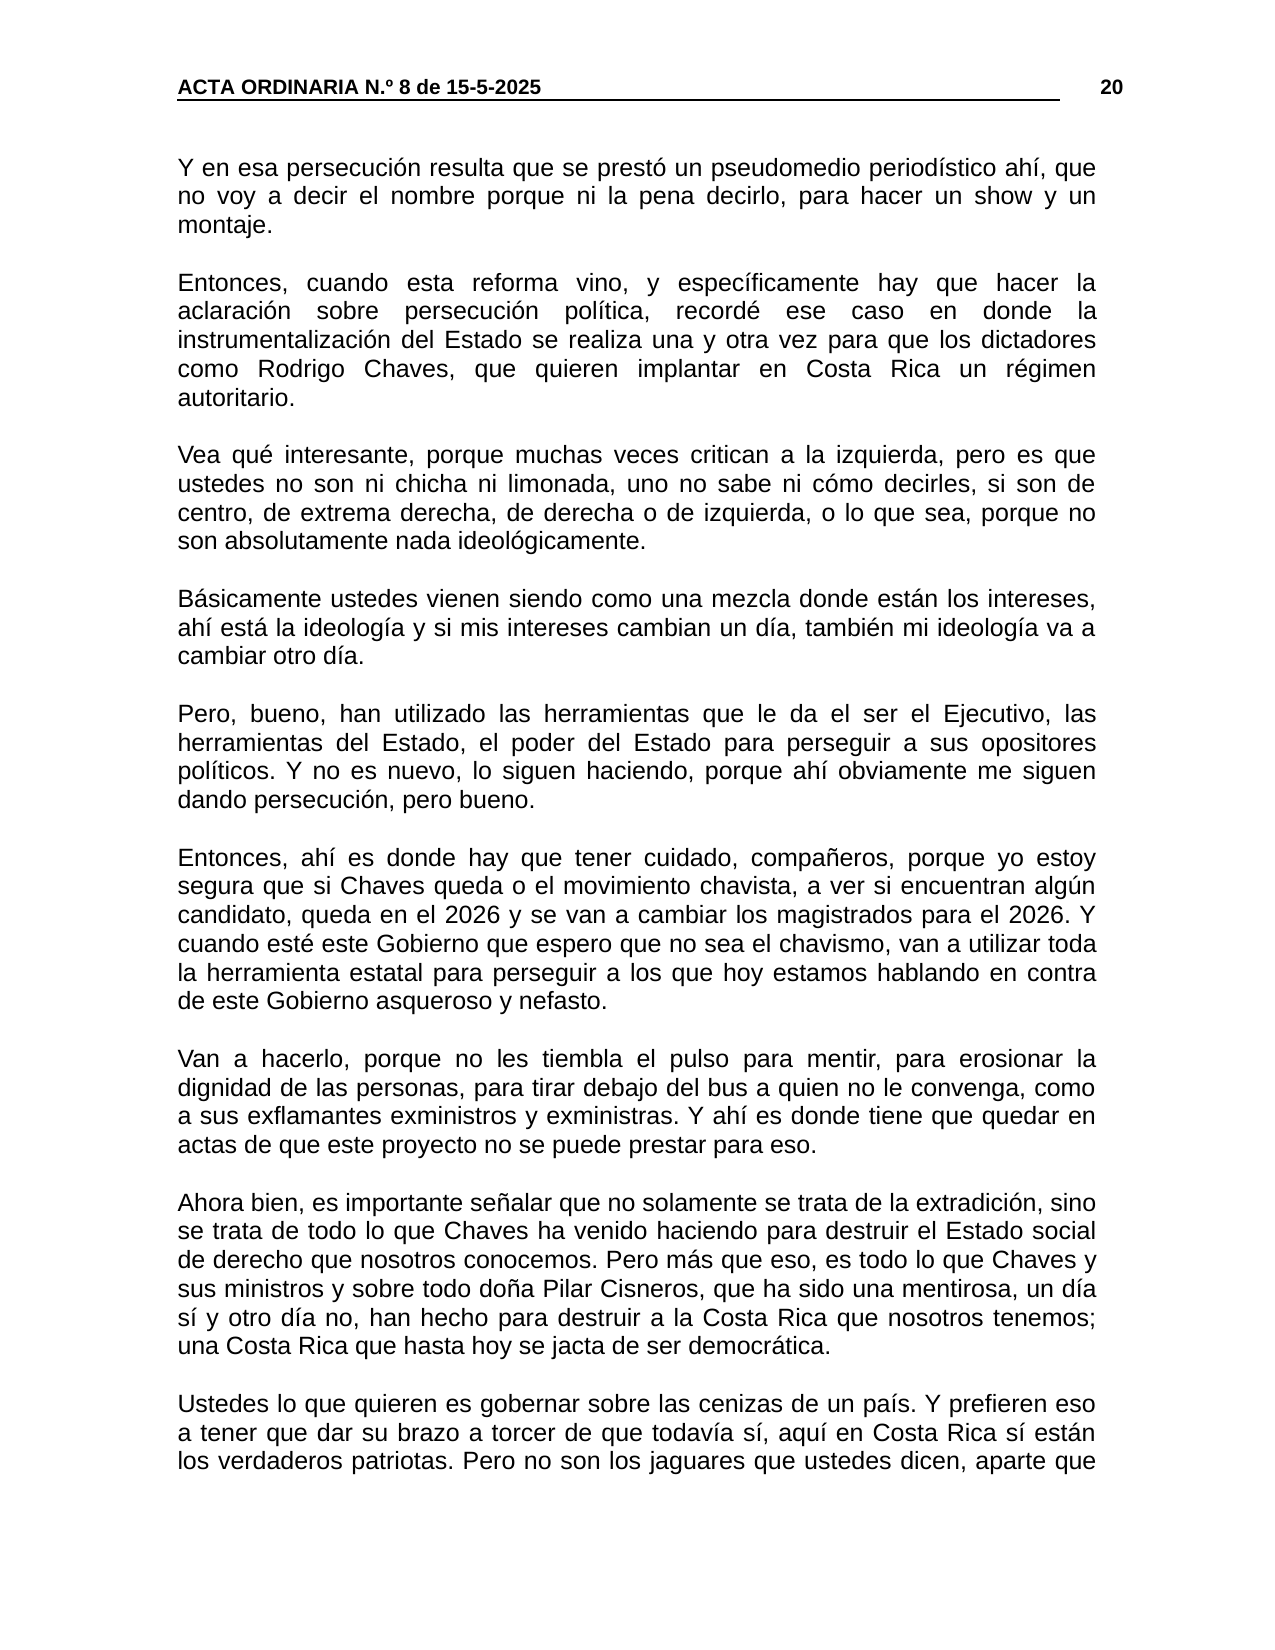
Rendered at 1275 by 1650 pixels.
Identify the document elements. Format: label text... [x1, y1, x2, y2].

text Básicamente ustedes vienen siendo como una mezcla donde están los intereses, ahí está la ideología y si mis intereses cambian un día, también mi ideología va a cambiar otro día. [177, 584, 1098, 670]
text Pero, bueno, han utilizado las herramientas que le da el ser el Ejecutivo, las herramientas del Estado, el poder del Estado para perseguir a sus opositores políticos. Y no es nuevo, lo siguen haciendo, porque ahí obviamente me siguen dando persecución, pero bueno. [177, 699, 1098, 814]
text Entonces, ahí es donde hay que tener cuidado, compañeros, porque yo estoy segura que si Chaves queda o el movimiento chavista, a ver si encuentran algún candidato, queda en el 2026 y se van a cambiar los magistrados para el 2026. Y cuando esté este Gobierno que espero que no sea el chavismo, van a utilizar toda la herramienta estatal para perseguir a los que hoy estamos hablando en contra de este Gobierno asqueroso y nefasto. [177, 843, 1098, 1015]
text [177, 1389, 1098, 1475]
text Entonces, cuando esta reforma vino, y específicamente hay que hacer la aclaración sobre persecución política, recordé ese caso en donde la instrumentalización del Estado se realiza una y otra vez para que los dictadores como Rodrigo Chaves, que quieren implantar en Costa Rica un régimen autoritario. [177, 268, 1098, 411]
text Y en esa persecución resulta que se prestó un pseudomedio periodístico ahí, que no voy a decir el nombre porque ni la pena decirlo, para hacer un show y un montaje. [177, 153, 1098, 239]
text Vea qué interesante, porque muchas veces critican a la izquierda, pero es que ustedes no son ni chicha ni limonada, uno no sabe ni cómo decirles, si son de centro, de extrema derecha, de derecha o de izquierda, o lo que sea, porque no son absolutamente nada ideológicamente. [177, 440, 1098, 555]
text Van a hacerlo, porque no les tiembla el pulso para mentir, para erosionar la dignidad de las personas, para tirar debajo del bus a quien no le convenga, como a sus exflamantes exministros y exministras. Y ahí es donde tiene que quedar en actas de que este proyecto no se puede prestar para eso. [177, 1044, 1098, 1159]
text Ahora bien, es importante señalar que no solamente se trata de la extradición, sino se trata de todo lo que Chaves ha venido haciendo para destruir el Estado social de derecho que nosotros conocemos. Pero más que eso, es todo lo que Chaves y sus ministros y sobre todo doña Pilar Cisneros, que ha sido una mentirosa, un día sí y otro día no, han hecho para destruir a la Costa Rica que nosotros tenemos; una Costa Rica que hasta hoy se jacta de ser democrática. [177, 1188, 1098, 1360]
